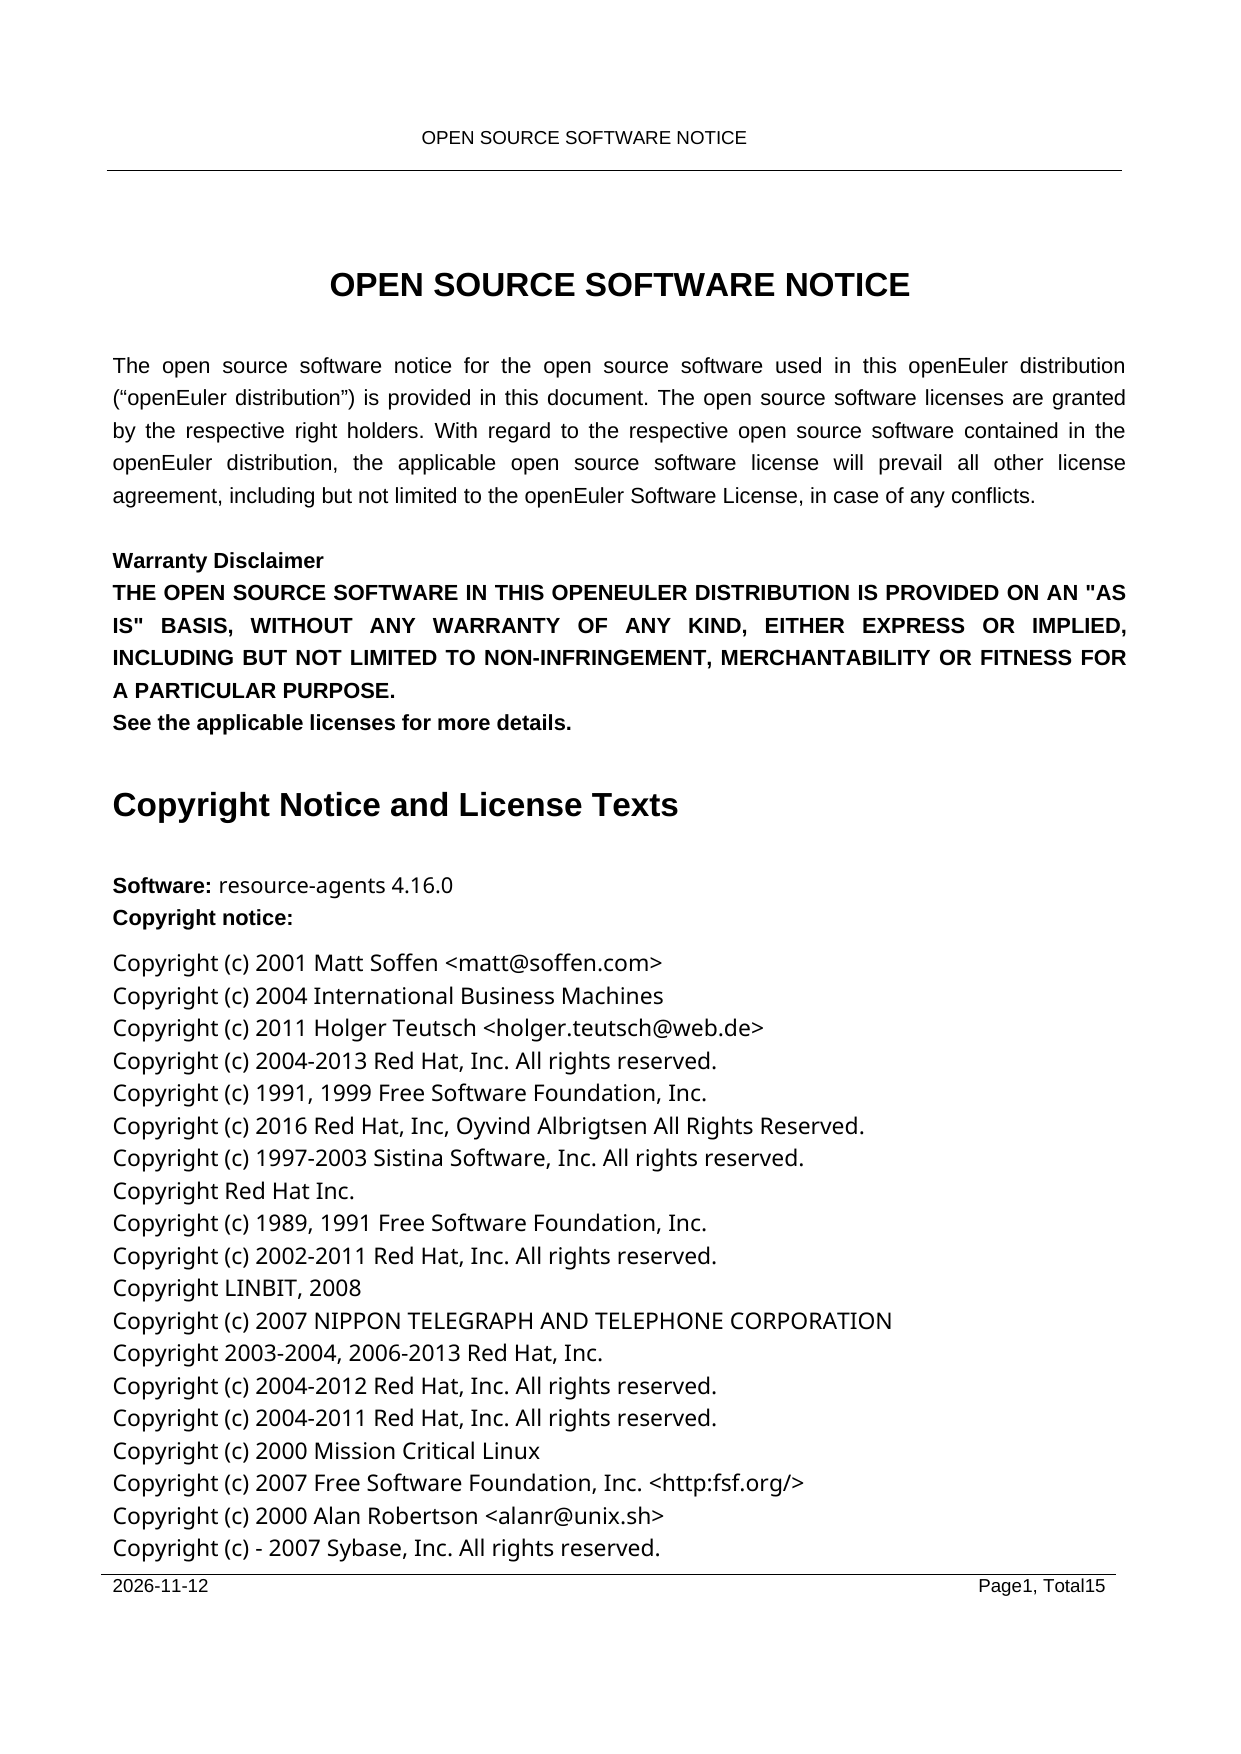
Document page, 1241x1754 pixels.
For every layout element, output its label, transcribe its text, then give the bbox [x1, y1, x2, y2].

text Copyright Notice and License Texts [112, 771, 1128, 836]
text The open source software notice for the open source software used in this openEuler distribution (“openEuler distribution”) is provided in this document. The open source software licenses are granted by the respective right holders. With regard to the respective open source software contained in the openEuler distribution, the applicable open source software license will prevail all other license agreement, including but not limited to the openEuler Software License, in case of any conflicts. [112, 349, 1128, 511]
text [112, 947, 1128, 1564]
text Warranty Disclaimer [112, 544, 1128, 576]
title Software: resource-agents 4.16.0 [112, 869, 1128, 901]
text OPEN SOURCE SOFTWARE NOTICE [112, 251, 1128, 316]
text Copyright notice: [112, 901, 1128, 934]
text THE OPEN SOURCE SOFTWARE IN THIS OPENEULER DISTRIBUTION IS PROVIDED ON AN "AS IS" BASIS, WITHOUT ANY WARRANTY OF ANY KIND, EITHER EXPRESS OR IMPLIED, INCLUDING BUT NOT LIMITED TO NON-INFRINGEMENT, MERCHANTABILITY OR FITNESS FOR A PARTICULAR PURPOSE. See the applicable licenses for more details. [112, 576, 1128, 739]
